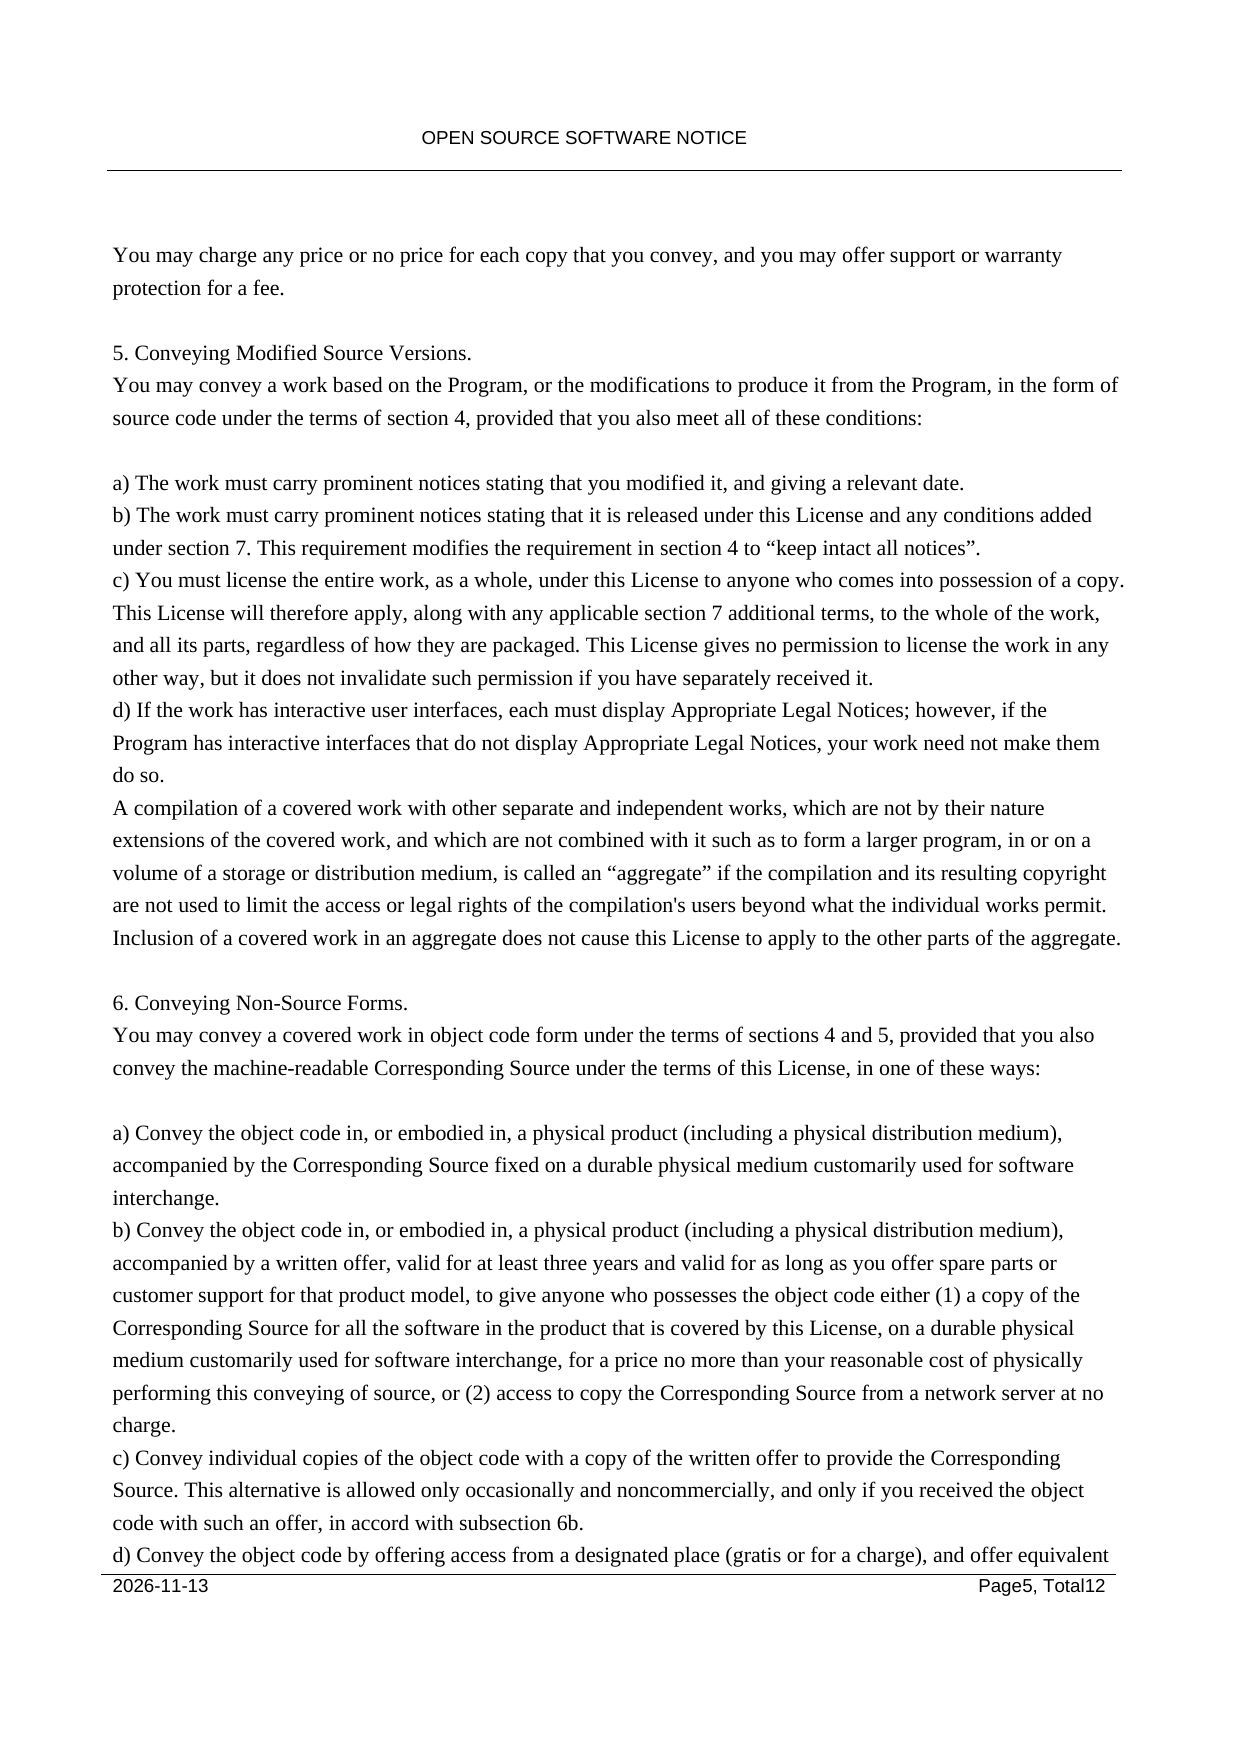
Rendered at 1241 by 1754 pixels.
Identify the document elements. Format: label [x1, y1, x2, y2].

text [112, 206, 1128, 1571]
